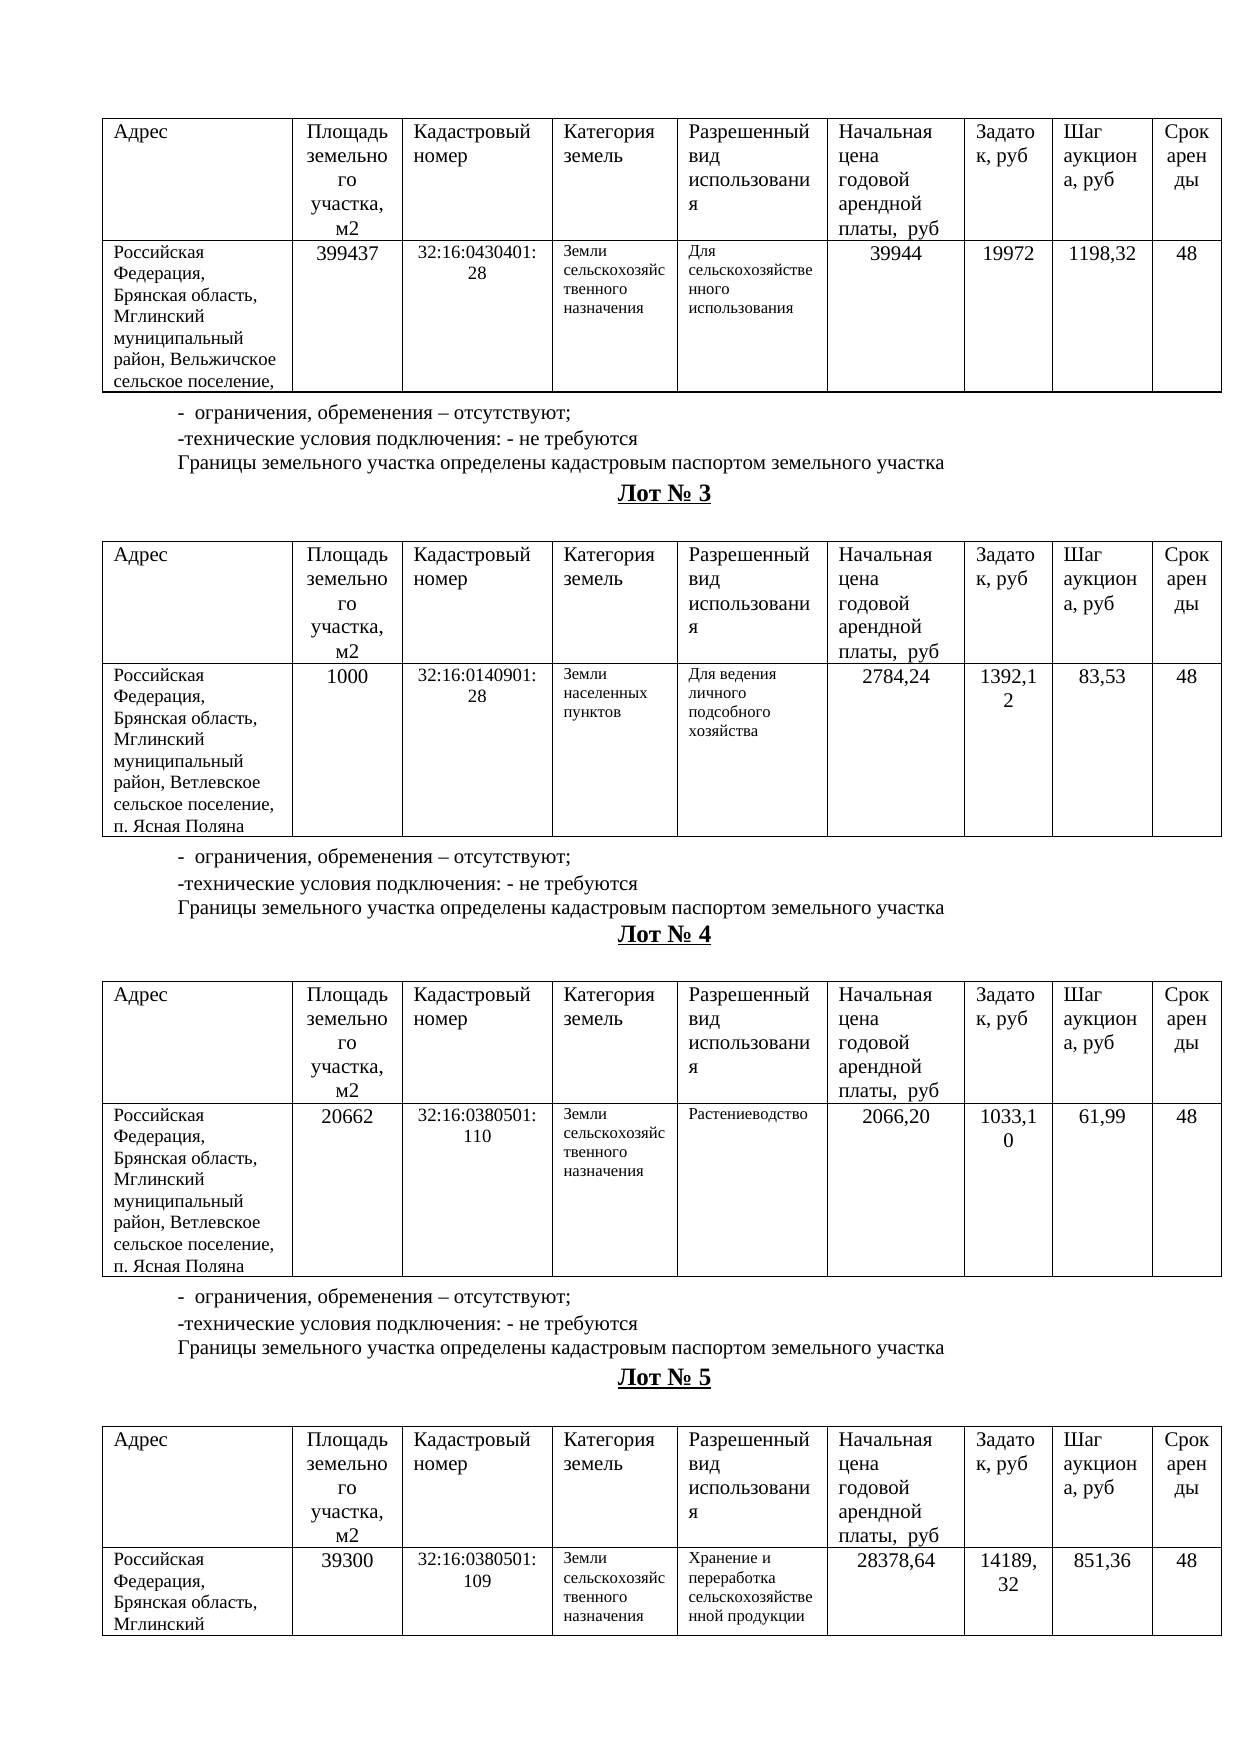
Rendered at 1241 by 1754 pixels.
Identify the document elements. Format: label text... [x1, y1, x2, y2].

table_header Разрешенный вид использования [678, 119, 827, 239]
table_cell 2784,24 [828, 664, 964, 836]
table_cell 1198,32 [1053, 241, 1152, 391]
table_header Кадастровый номер [403, 982, 552, 1102]
table_cell 32:16:0430401:28 [403, 241, 552, 391]
table_header Адрес [103, 1427, 292, 1547]
table_header Адрес [103, 982, 292, 1102]
table_cell Земли сельскохозяйственного назначения [553, 1104, 677, 1276]
table_header Кадастровый номер [403, 119, 552, 239]
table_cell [678, 1548, 827, 1634]
table_cell Земли сельскохозяйственного назначения [553, 241, 677, 391]
table_header Категория земель [553, 1427, 677, 1547]
text - ограничения, обременения – отсутствуют; [177, 393, 1152, 426]
text Границы земельного участка определены кадастровым паспортом земельного участка [177, 895, 1152, 919]
table_cell 32:16:0140901:28 [403, 664, 552, 836]
text Лот № 4 [177, 919, 1152, 948]
table_cell 1392,12 [965, 664, 1052, 836]
table_header Задаток, руб [965, 982, 1052, 1102]
table_header Площадь земельного участка, м2 [293, 119, 402, 239]
table_cell 1033,10 [965, 1104, 1052, 1276]
table_cell 48 [1153, 1548, 1221, 1634]
table_cell 39944 [828, 241, 964, 391]
table_cell Растениеводство [678, 1104, 827, 1276]
text -технические условия подключения: - не требуются [177, 871, 1152, 895]
table_cell Для ведения личного подсобного хозяйства [678, 664, 827, 836]
table_header Срок аренды [1153, 542, 1221, 663]
table_cell Для сельскохозяйственного использования [678, 241, 827, 391]
text -технические условия подключения: - не требуются [177, 426, 1152, 450]
table_cell 1000 [293, 664, 402, 836]
table_header Срок аренды [1153, 982, 1221, 1102]
table_header Задаток, руб [965, 1427, 1052, 1547]
text - ограничения, обременения – отсутствуют; [177, 1277, 1152, 1311]
table_cell 61,99 [1053, 1104, 1152, 1276]
table_cell Земли населенных пунктов [553, 664, 677, 836]
text -технические условия подключения: - не требуются [177, 1311, 1152, 1335]
table_cell 83,53 [1053, 664, 1152, 836]
table_header Кадастровый номер [403, 542, 552, 663]
table_header Категория земель [553, 119, 677, 239]
table_cell 19972 [965, 241, 1052, 391]
table_cell 48 [1153, 241, 1221, 391]
table_cell Российская Федерация, Брянская область, Мглинский муниципальный район, Ветлевское сельское поселение, п. Ясная Поляна [103, 1104, 292, 1276]
table_cell 851,36 [1053, 1548, 1152, 1634]
table_cell 32:16:0380501:109 [403, 1548, 552, 1634]
table_cell 48 [1153, 664, 1221, 836]
text Границы земельного участка определены кадастровым паспортом земельного участка [177, 1335, 1152, 1359]
table_header Площадь земельного участка, м2 [293, 982, 402, 1102]
table_cell 32:16:0380501:110 [403, 1104, 552, 1276]
table_header Адрес [103, 119, 292, 239]
table_cell 14189,32 [965, 1548, 1052, 1634]
table_header Срок аренды [1153, 119, 1221, 239]
table_cell Российская Федерация, Брянская область, Мглинский муниципальный район, Ветлевское сельское поселение, п. Ясная Поляна [103, 664, 292, 836]
text Лот № 5 [177, 1359, 1152, 1392]
table_header Адрес [103, 542, 292, 663]
table_cell 28378,64 [828, 1548, 964, 1634]
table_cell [553, 1548, 677, 1634]
table_header Кадастровый номер [403, 1427, 552, 1547]
table_cell Российская Федерация, Брянская область, Мглинский муниципальный район, Вельжичское сельское поселение, [103, 241, 292, 391]
table_header Шаг аукциона, руб [1053, 1427, 1152, 1547]
table_header Срок аренды [1153, 1427, 1221, 1547]
table_header Начальная цена годовой арендной платы, руб [828, 119, 964, 239]
table_header Начальная цена годовой арендной платы, руб [828, 1427, 964, 1547]
text - ограничения, обременения – отсутствуют; [177, 837, 1152, 871]
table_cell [103, 1548, 292, 1634]
table_header Начальная цена годовой арендной платы, руб [828, 542, 964, 663]
table_header Разрешенный вид использования [678, 982, 827, 1102]
text Границы земельного участка определены кадастровым паспортом земельного участка [177, 450, 1152, 474]
table_cell 39300 [293, 1548, 402, 1634]
table_header Площадь земельного участка, м2 [293, 542, 402, 663]
table_header Разрешенный вид использования [678, 542, 827, 663]
table_header Шаг аукциона, руб [1053, 119, 1152, 239]
table_cell 20662 [293, 1104, 402, 1276]
table_header Категория земель [553, 982, 677, 1102]
table_cell 48 [1153, 1104, 1221, 1276]
table_header Шаг аукциона, руб [1053, 542, 1152, 663]
table_cell 399437 [293, 241, 402, 391]
table_cell 2066,20 [828, 1104, 964, 1276]
table_header Категория земель [553, 542, 677, 663]
table_header Разрешенный вид использования [678, 1427, 827, 1547]
table_header Начальная цена годовой арендной платы, руб [828, 982, 964, 1102]
text Лот № 3 [177, 474, 1152, 508]
table_header Площадь земельного участка, м2 [293, 1427, 402, 1547]
table_header Задаток, руб [965, 542, 1052, 663]
table_header Задаток, руб [965, 119, 1052, 239]
table_header Шаг аукциона, руб [1053, 982, 1152, 1102]
